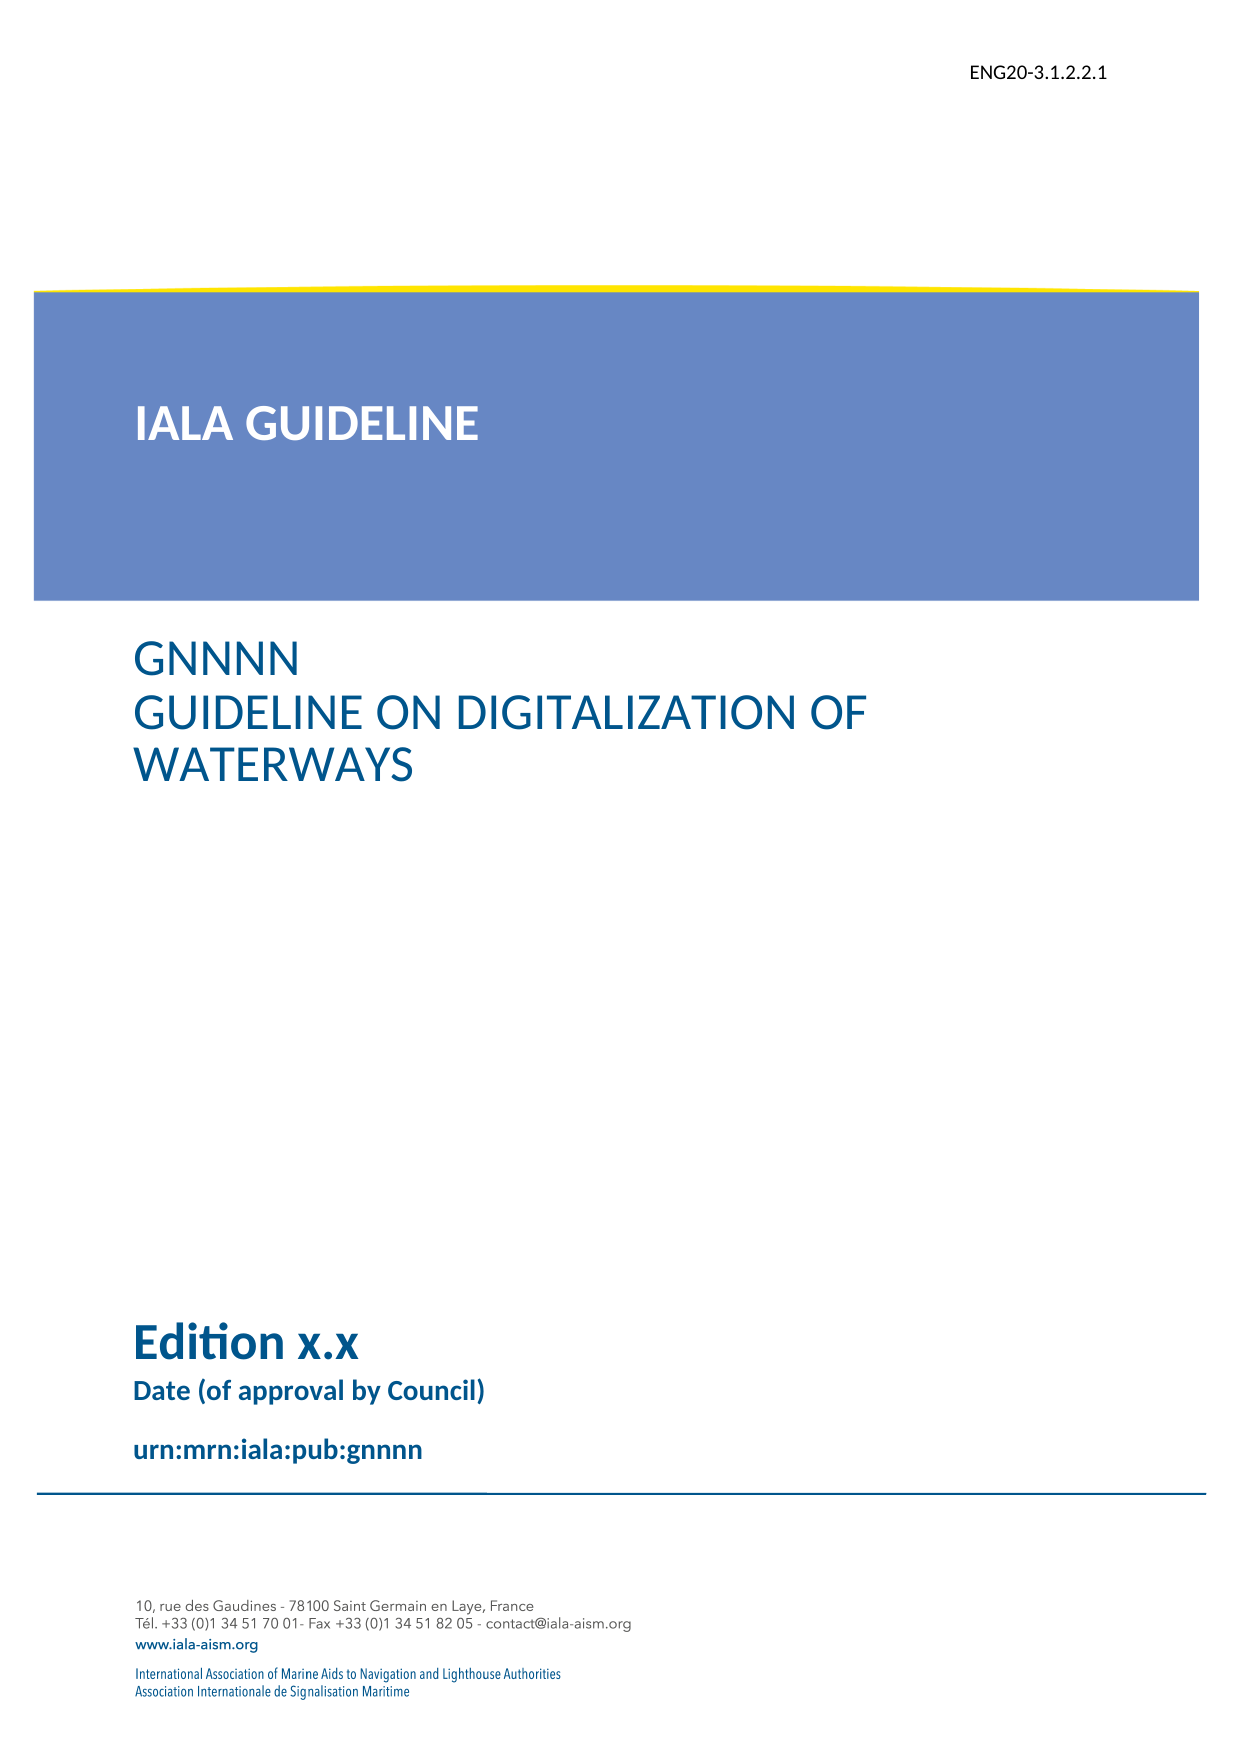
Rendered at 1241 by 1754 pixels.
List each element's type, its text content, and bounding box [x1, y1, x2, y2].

text Edition x.x [133, 1309, 1107, 1372]
table_header IALA Guideline [40, 272, 1014, 579]
text Gnnnn [133, 624, 1107, 688]
picture [129, 1595, 662, 1714]
text Guideline on Digitalization of Waterways [133, 688, 1107, 792]
text urn:mrn:iala:pub:gnnnn [133, 1431, 1107, 1466]
picture [0, 227, 1238, 612]
text Date (of approval by Council) [133, 1372, 1107, 1408]
